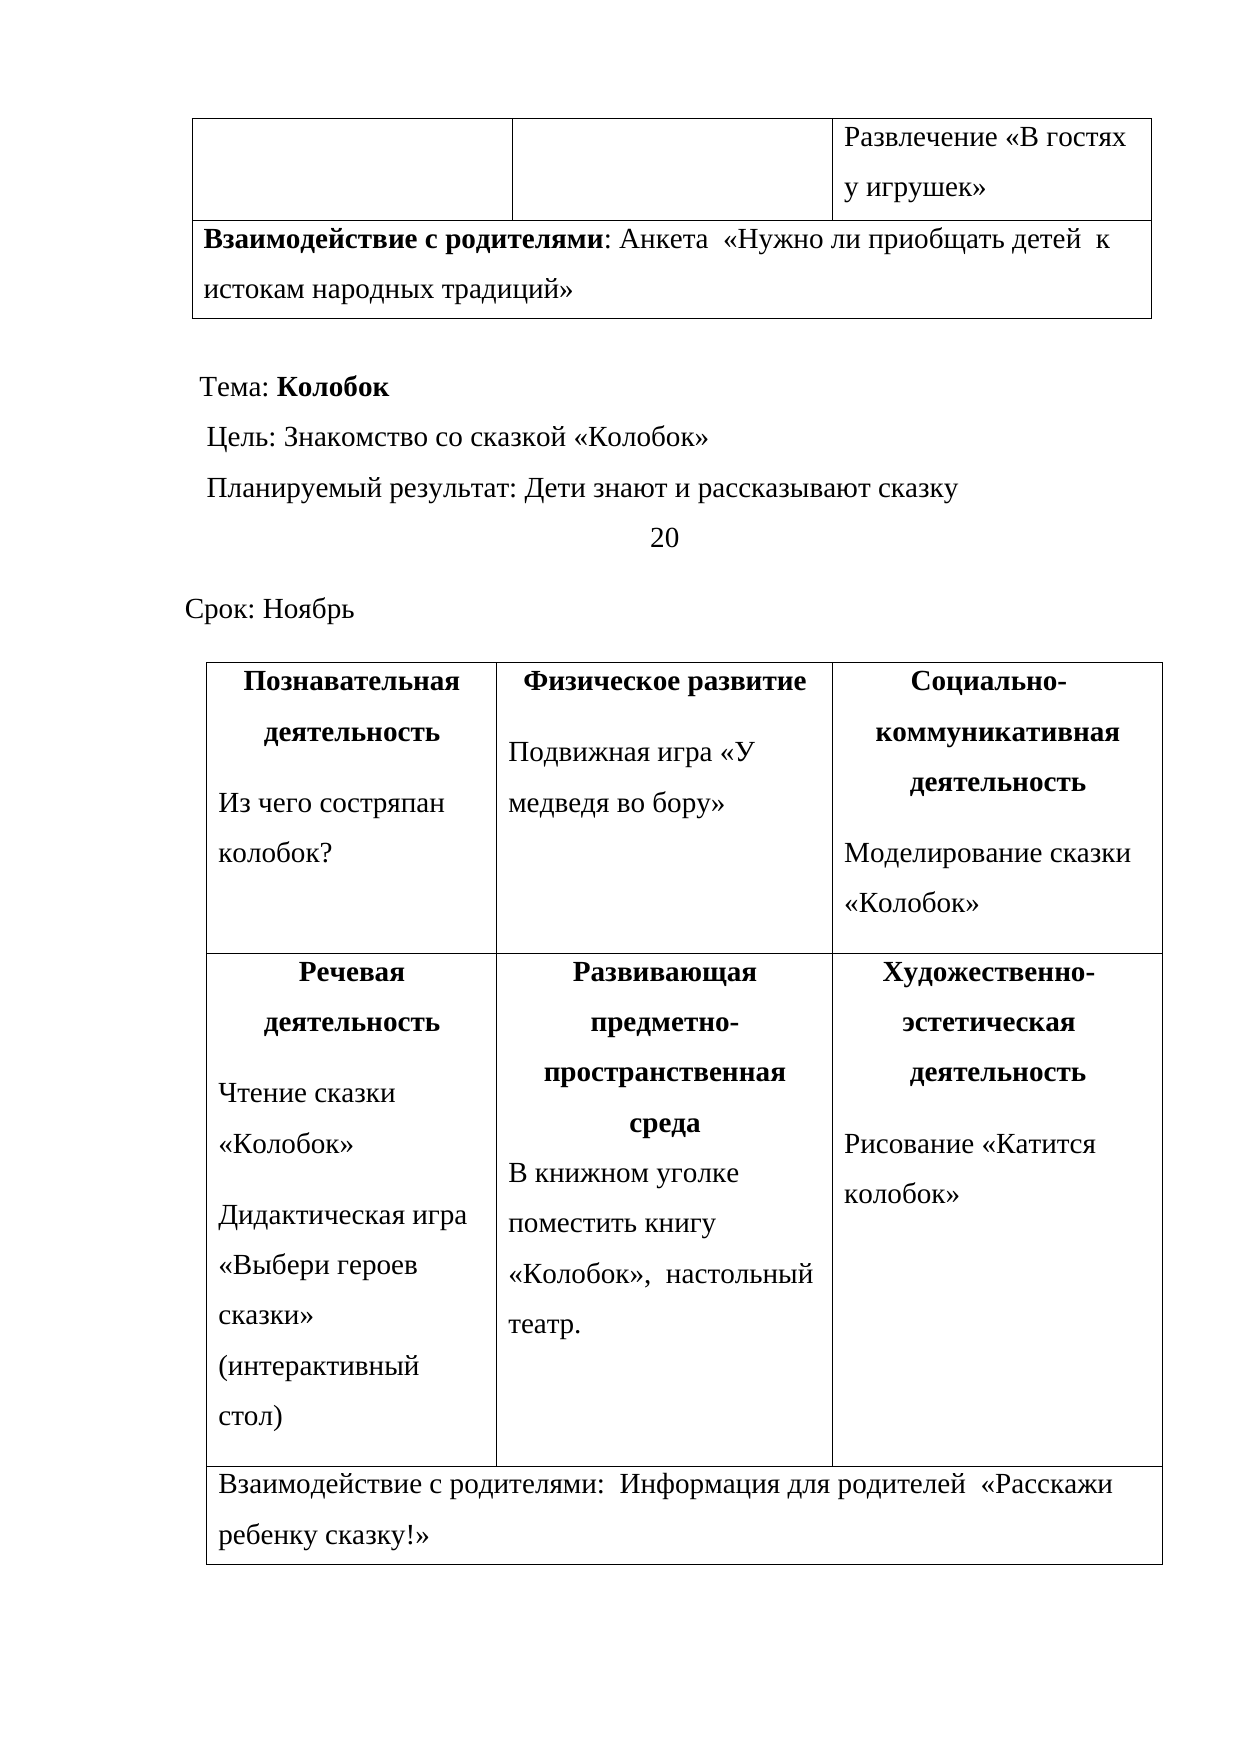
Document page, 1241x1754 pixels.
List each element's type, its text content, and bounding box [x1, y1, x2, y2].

table_header Социально- коммуникативная деятельность Моделирование сказки «Колобок» [833, 663, 1162, 953]
text Цель: Знакомство со сказкой «Колобок» [177, 419, 1152, 453]
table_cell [513, 119, 832, 220]
text Тема: Колобок [177, 369, 1152, 403]
table_header Физическое развитие Подвижная игра «У медведя во бору» [497, 663, 832, 953]
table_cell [193, 119, 512, 220]
text Планируемый результат: Дети знают и рассказывают сказку [177, 470, 1152, 503]
table_header Познавательная деятельность Из чего состряпан колобок? [207, 663, 496, 953]
text Срок: Ноябрь [177, 591, 1152, 625]
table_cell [833, 119, 1151, 220]
table_cell Взаимодействие с родителями: Информация для родителей «Расскажи ребенку сказку!» [207, 1467, 1162, 1564]
table_cell Художественно- эстетическая деятельность Рисование «Катится колобок» [833, 954, 1162, 1466]
table_cell Речевая деятельность Чтение сказки «Колобок» Дидактическая игра «Выбери героев сказки» (интерактивный стол) [207, 954, 496, 1466]
table_cell Взаимодействие с родителями: Анкета «Нужно ли приобщать детей к истокам народных традиций» [193, 221, 1151, 318]
table_cell Развивающая предметно-пространственная среда В книжном уголке поместить книгу «Колобок», настольный театр. [497, 954, 832, 1466]
text 20 [177, 520, 1152, 553]
